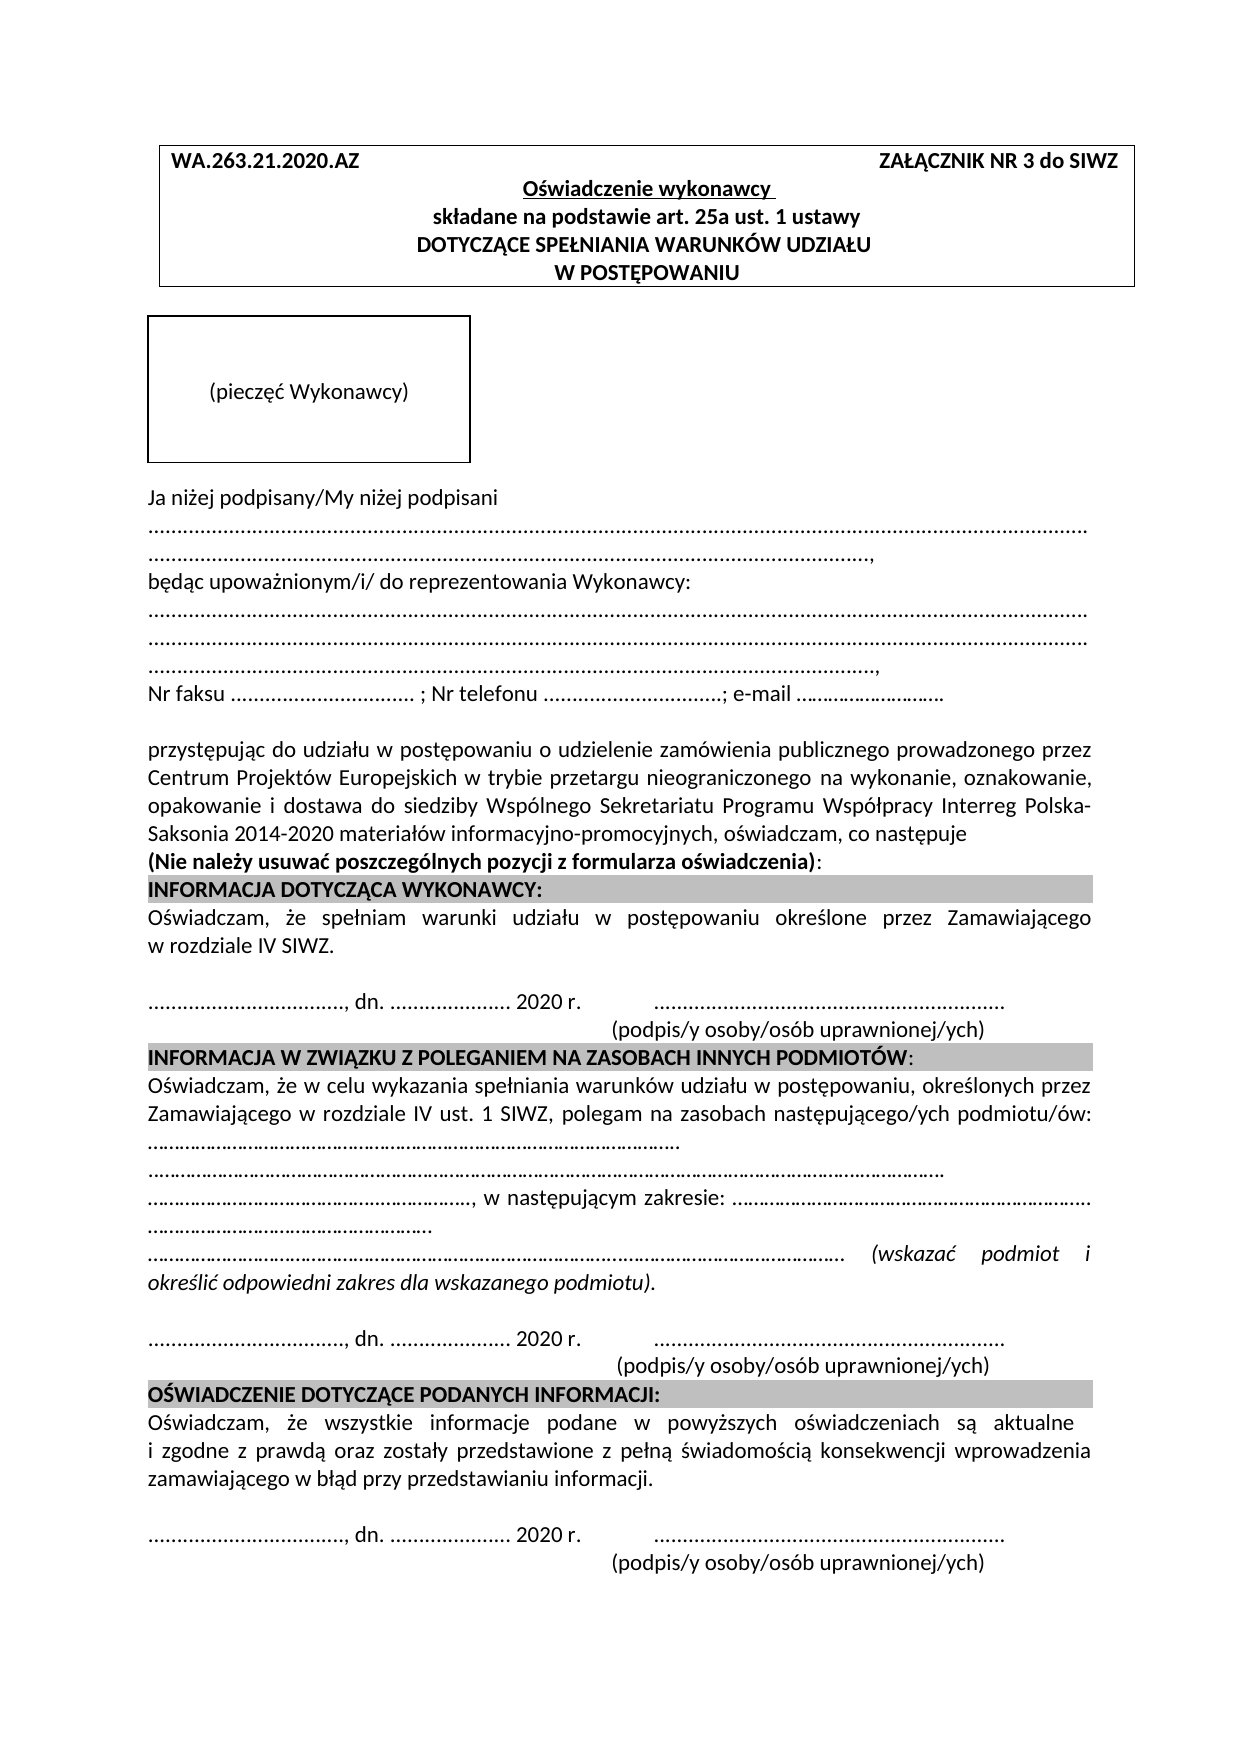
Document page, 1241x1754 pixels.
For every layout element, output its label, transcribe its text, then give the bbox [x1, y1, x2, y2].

text ................................................................................................................................................................................................................................................................................................, [148, 511, 1093, 567]
text przystępując do udziału w postępowaniu o udzielenie zamówienia publicznego prowadzonego przez Centrum Projektów Europejskich w trybie przetargu nieograniczonego na wykonanie, oznakowanie, opakowanie i dostawa do siedziby Wspólnego Sekretariatu Programu Współpracy Interreg Polska-Saksonia 2014-2020 materiałów informacyjno-promocyjnych, oświadczam, co następuje [148, 735, 1093, 847]
text (pieczęć Wykonawcy) [149, 377, 469, 407]
text OŚWIADCZENIE DOTYCZĄCE PODANYCH INFORMACJI: [148, 1380, 1093, 1408]
text Oświadczam, że spełniam warunki udziału w postępowaniu określone przez Zamawiającego w rozdziale IV SIWZ. [148, 903, 1093, 959]
text Oświadczam, że w celu wykazania spełniania warunków udziału w postępowaniu, określonych przez Zamawiającego w rozdziale IV ust. 1 SIWZ, polegam na zasobach następującego/ych podmiotu/ów: ……………………………………………………………………………………….. [148, 1071, 1093, 1156]
text .................................., dn. ..................... 2020 r. ............................................................. [148, 1324, 1093, 1352]
text Nr faksu ................................ ; Nr telefonu ...............................; e-mail ………………………. [148, 679, 1093, 707]
text ……………………………………………………………………………...…………………………………… (wskazać podmiot i określić odpowiedni zakres dla wskazanego podmiotu). [148, 1239, 1093, 1296]
text Oświadczam, że wszystkie informacje podane w powyższych oświadczeniach są aktualne i zgodne z prawdą oraz zostały przedstawione z pełną świadomością konsekwencji wprowadzenia zamawiającego w błąd przy przedstawianiu informacji. [148, 1408, 1093, 1492]
text INFORMACJA W ZWIĄZKU Z POLEGANIEM NA ZASOBACH INNYCH PODMIOTÓW: [148, 1043, 1093, 1071]
text (podpis/y osoby/osób uprawnionej/ych) [148, 1015, 1093, 1043]
text .................................., dn. ..................... 2020 r. ............................................................. [148, 987, 1093, 1015]
text INFORMACJA DOTYCZĄCA WYKONAWCY: [148, 875, 1093, 903]
text ...................................................................................................................................................................................................................................................................................................................................................................................................................................................................., [148, 595, 1093, 679]
text (podpis/y osoby/osób uprawnionej/ych) [148, 1352, 1093, 1380]
text .................................., dn. ..................... 2020 r. ............................................................. [148, 1520, 1093, 1548]
text (podpis/y osoby/osób uprawnionej/ych) [148, 1548, 1093, 1576]
text Ja niżej podpisany/My niżej podpisani [148, 483, 1093, 511]
table_header WA.263.21.2020.AZ ZAŁĄCZNIK NR 3 do SIWZ [160, 146, 1134, 174]
text (Nie należy usuwać poszczególnych pozycji z formularza oświadczenia): [148, 847, 1093, 875]
text będąc upoważnionym/i/ do reprezentowania Wykonawcy: [148, 567, 1093, 595]
text ..…………………………………………………………………………………………………………………….…………….……………………………………..…………….., w następującym zakresie: …………………………………………………………..……………………………………………… [148, 1156, 1093, 1239]
table_cell Oświadczenie wykonawcy składane na podstawie art. 25a ust. 1 ustawy DOTYCZĄCE SPEŁNIANIA WARUNKÓW UDZIAŁU W POSTĘPOWANIU [160, 174, 1134, 286]
